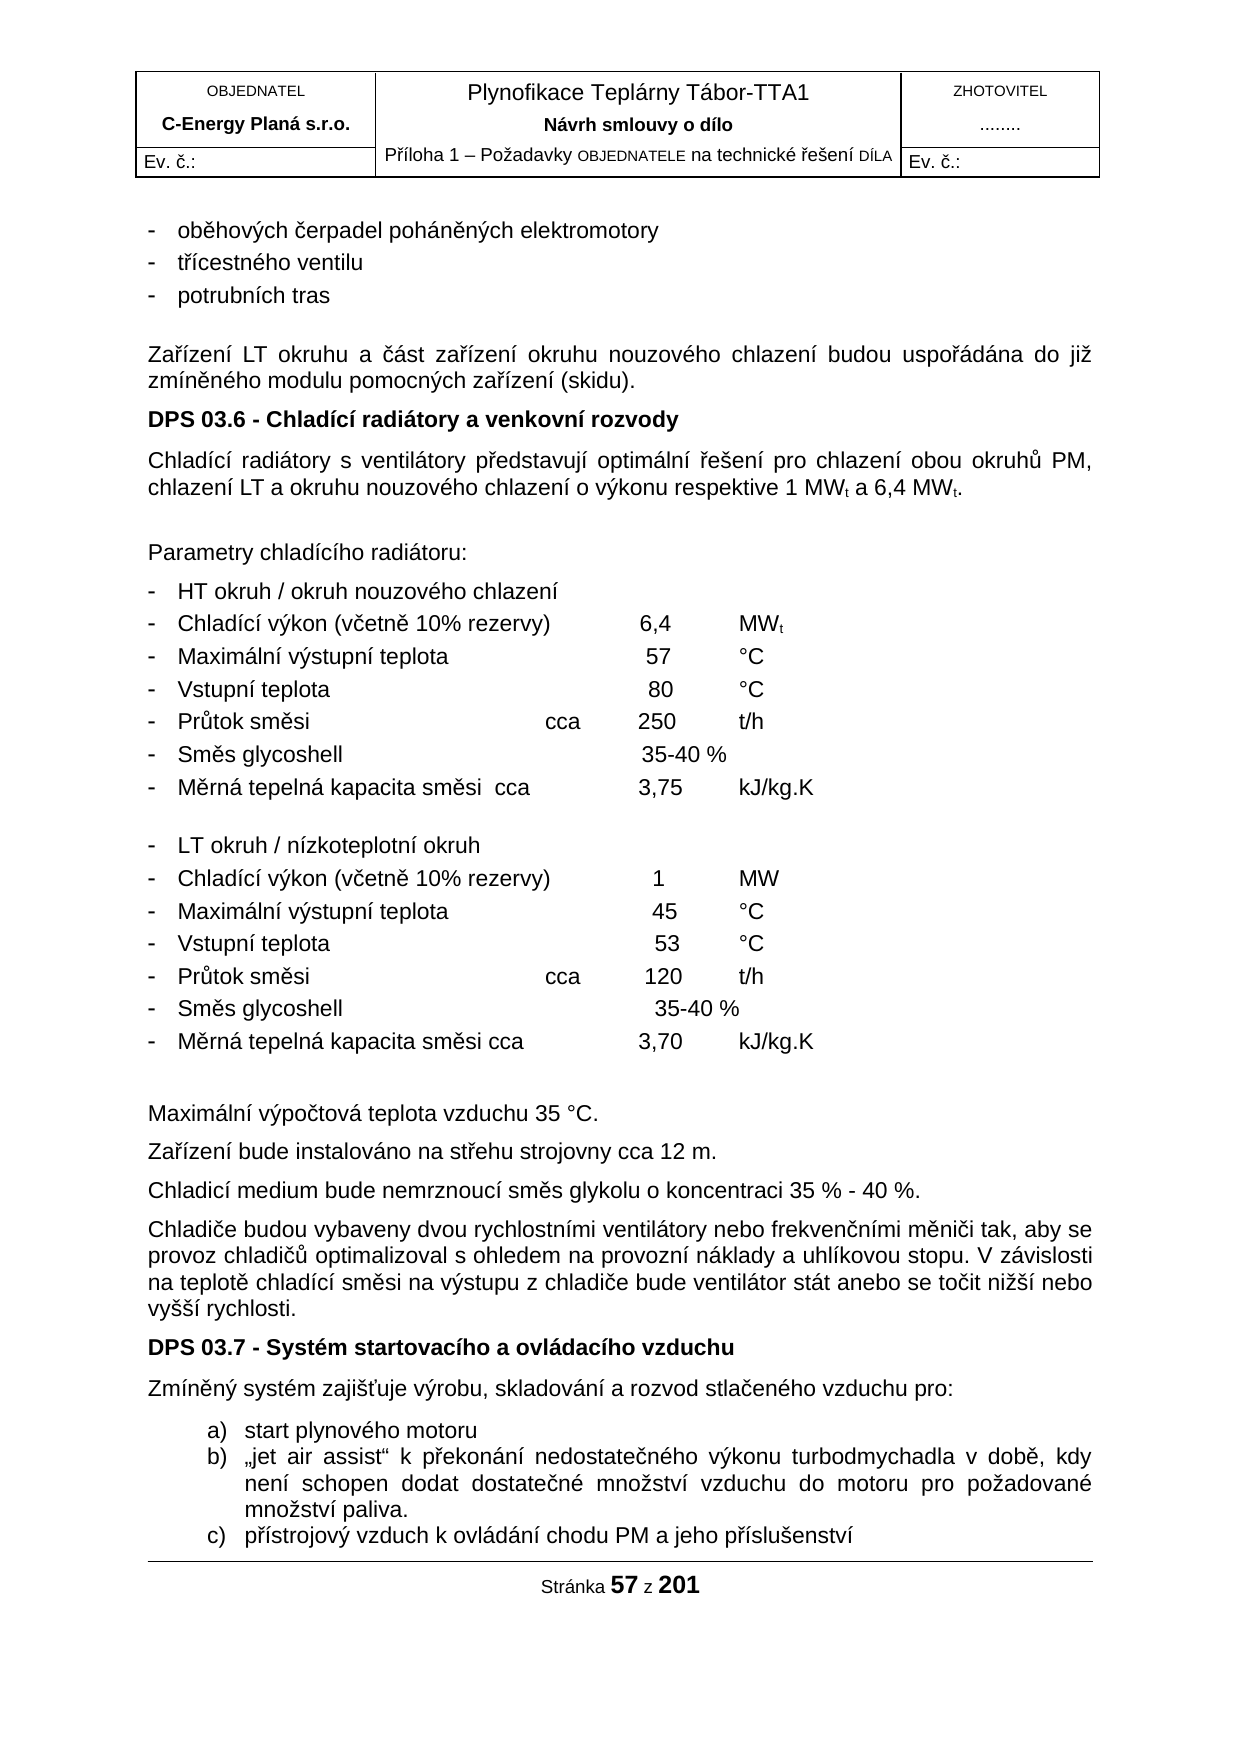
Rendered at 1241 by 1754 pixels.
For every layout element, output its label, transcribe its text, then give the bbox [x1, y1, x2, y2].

text Vstupní teplota 80 °C [148, 676, 1093, 702]
list Maximální výpočtová teplota vzduchu 35 °C. [148, 1099, 1093, 1126]
list Chladící radiátory s ventilátory představují optimální řešení pro chlazení obou okruhů PM, chlazení LT a okruhu nouzového chlazení o výkonu respektive 1 MWt a 6,4 MWt. [148, 447, 1093, 500]
text Směs glycoshell 35-40 % [148, 995, 1093, 1022]
text oběhových čerpadel poháněných elektromotory [148, 217, 1093, 243]
text Maximální výstupní teplota 45 °C [148, 898, 1093, 924]
text LT okruh / nízkoteplotní okruh [148, 832, 1093, 859]
text DPS 03.6 - Chladící radiátory a venkovní rozvody [148, 406, 1093, 432]
text Zařízení LT okruhu a část zařízení okruhu nouzového chlazení budou uspořádána do již zmíněného modulu pomocných zařízení (skidu). [148, 341, 1093, 393]
text potrubních tras [148, 282, 1093, 308]
list Parametry chladícího radiátoru: [148, 539, 1093, 565]
list start plynového motoru [207, 1417, 1093, 1443]
text Chladící výkon (včetně 10% rezervy) 1 MW [148, 865, 1093, 891]
text Chladicí medium bude nemrznoucí směs glykolu o koncentraci 35 % - 40 %. [148, 1177, 1093, 1203]
text třícestného ventilu [148, 249, 1093, 276]
text Zmíněný systém zajišťuje výrobu, skladování a rozvod stlačeného vzduchu pro: [148, 1375, 1093, 1402]
text Zařízení bude instalováno na střehu strojovny cca 12 m. [148, 1138, 1093, 1165]
list „jet air assist“ k překonání nedostatečného výkonu turbodmychadla v době, kdy není schopen dodat dostatečné množství vzduchu do motoru pro požadované množství paliva. [207, 1443, 1093, 1522]
text Průtok směsi cca 120 t/h [148, 963, 1093, 989]
text Chladiče budou vybaveny dvou rychlostními ventilátory nebo frekvenčními měniči tak, aby se provoz chladičů optimalizoval s ohledem na provozní náklady a uhlíkovou stopu. V závislosti na teplotě chladící směsi na výstupu z chladiče bude ventilátor stát anebo se točit nižší nebo vyšší rychlosti. [148, 1216, 1093, 1321]
text Průtok směsi cca 250 t/h [148, 708, 1093, 734]
text HT okruh / okruh nouzového chlazení [148, 578, 1093, 604]
text Směs glycoshell 35-40 % [148, 741, 1093, 767]
text DPS 03.7 - Systém startovacího a ovládacího vzduchu [148, 1334, 1093, 1360]
text Maximální výstupní teplota 57 °C [148, 643, 1093, 669]
text Vstupní teplota 53 °C [148, 930, 1093, 957]
text Měrná tepelná kapacita směsi cca 3,70 kJ/kg.K [148, 1028, 1093, 1054]
text Měrná tepelná kapacita směsi cca 3,75 kJ/kg.K [148, 773, 1093, 800]
list přístrojový vzduch k ovládání chodu PM a jeho příslušenství [207, 1522, 1093, 1549]
text Chladící výkon (včetně 10% rezervy) 6,4 MWt [148, 610, 1093, 637]
